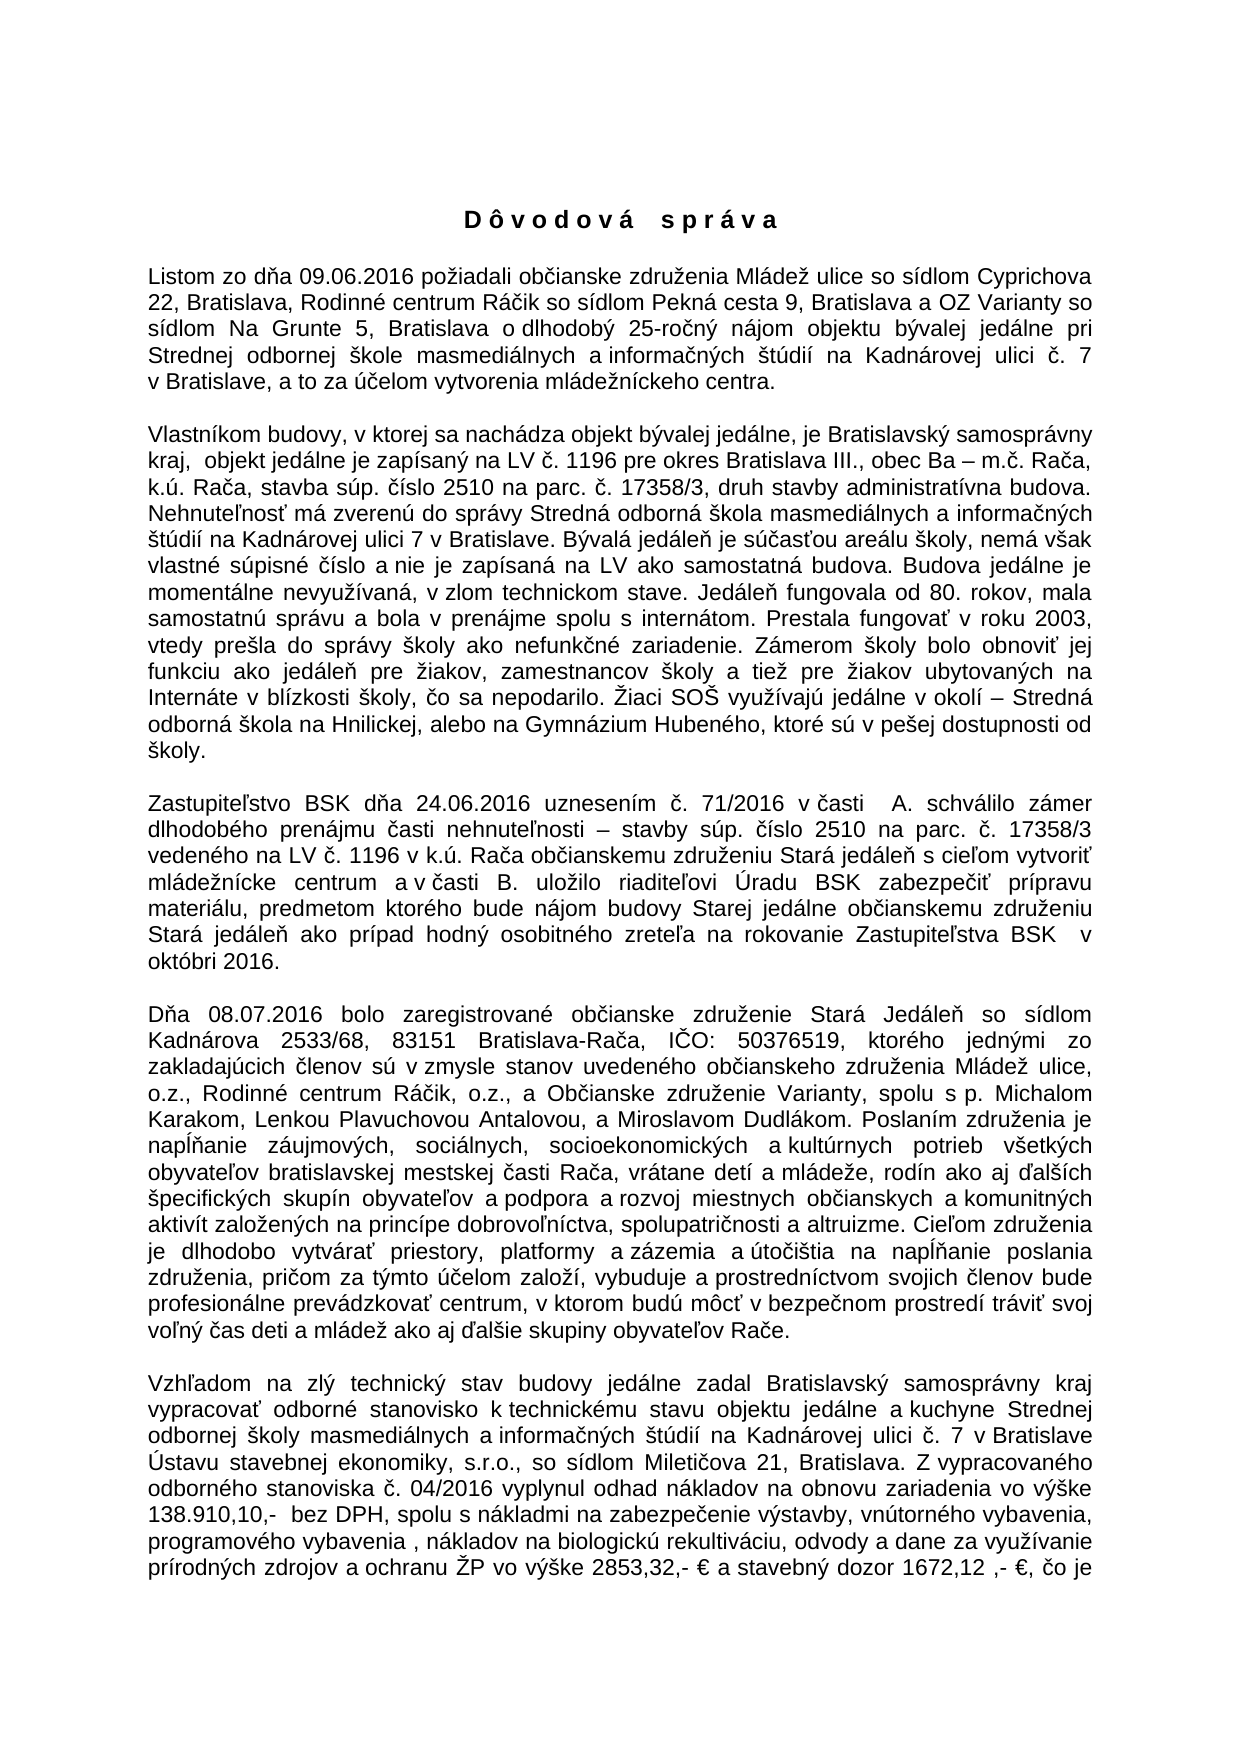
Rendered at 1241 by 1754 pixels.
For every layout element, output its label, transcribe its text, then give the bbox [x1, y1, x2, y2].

text Zastupiteľstvo BSK dňa 24.06.2016 uznesením č. 71/2016 v časti A. schválilo zámer dlhodobého prenájmu časti nehnuteľnosti – stavby súp. číslo 2510 na parc. č. 17358/3 vedeného na LV č. 1196 v k.ú. Rača občianskemu združeniu Stará jedáleň s cieľom vytvoriť mládežnícke centrum a v časti B. uložilo riaditeľovi Úradu BSK zabezpečiť prípravu materiálu, predmetom ktorého bude nájom budovy Starej jedálne občianskemu združeniu Stará jedáleň ako prípad hodný osobitného zreteľa na rokovanie Zastupiteľstva BSK v októbri 2016. [148, 790, 1093, 974]
text Listom zo dňa 09.06.2016 požiadali občianske združenia Mládež ulice so sídlom Cyprichova 22, Bratislava, Rodinné centrum Ráčik so sídlom Pekná cesta 9, Bratislava a OZ Varianty so sídlom Na Grunte 5, Bratislava o dlhodobý 25-ročný nájom objektu bývalej jedálne pri Strednej odbornej škole masmediálnych a informačných štúdií na Kadnárovej ulici č. 7 v Bratislave, a to za účelom vytvorenia mládežníckeho centra. [148, 263, 1093, 394]
text D ô v o d o v á s p r á v a [148, 205, 1093, 234]
text Vlastníkom budovy, v ktorej sa nachádza objekt bývalej jedálne, je Bratislavský samosprávny kraj, objekt jedálne je zapísaný na LV č. 1196 pre okres Bratislava III., obec Ba – m.č. Rača, k.ú. Rača, stavba súp. číslo 2510 na parc. č. 17358/3, druh stavby administratívna budova. Nehnuteľnosť má zverenú do správy Stredná odborná škola masmediálnych a informačných štúdií na Kadnárovej ulici 7 v Bratislave. Bývalá jedáleň je súčasťou areálu školy, nemá však vlastné súpisné číslo a nie je zapísaná na LV ako samostatná budova. Budova jedálne je momentálne nevyužívaná, v zlom technickom stave. Jedáleň fungovala od 80. rokov, mala samostatnú správu a bola v prenájme spolu s internátom. Prestala fungovať v roku 2003, vtedy prešla do správy školy ako nefunkčné zariadenie. Zámerom školy bolo obnoviť jej funkciu ako jedáleň pre žiakov, zamestnancov školy a tiež pre žiakov ubytovaných na Internáte v blízkosti školy, čo sa nepodarilo. Žiaci SOŠ využívajú jedálne v okolí – Stredná odborná škola na Hnilickej, alebo na Gymnázium Hubeného, ktoré sú v pešej dostupnosti od školy. [148, 421, 1093, 763]
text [148, 1369, 1093, 1580]
text Dňa 08.07.2016 bolo zaregistrované občianske združenie Stará Jedáleň so sídlom Kadnárova 2533/68, 83151 Bratislava-Rača, IČO: 50376519, ktorého jednými zo zakladajúcich členov sú v zmysle stanov uvedeného občianskeho združenia Mládež ulice, o.z., Rodinné centrum Ráčik, o.z., a Občianske združenie Varianty, spolu s p. Michalom Karakom, Lenkou Plavuchovou Antalovou, a Miroslavom Dudlákom. Poslaním združenia je napĺňanie záujmových, sociálnych, socioekonomických a kultúrnych potrieb všetkých obyvateľov bratislavskej mestskej časti Rača, vrátane detí a mládeže, rodín ako aj ďalších špecifických skupín obyvateľov a podpora a rozvoj miestnych občianskych a komunitných aktivít založených na princípe dobrovoľníctva, spolupatričnosti a altruizme. Cieľom združenia je dlhodobo vytvárať priestory, platformy a zázemia a útočištia na napĺňanie poslania združenia, pričom za týmto účelom založí, vybuduje a prostredníctvom svojich členov bude profesionálne prevádzkovať centrum, v ktorom budú môcť v bezpečnom prostredí tráviť svoj voľný čas deti a mládež ako aj ďalšie skupiny obyvateľov Rače. [148, 1001, 1093, 1343]
